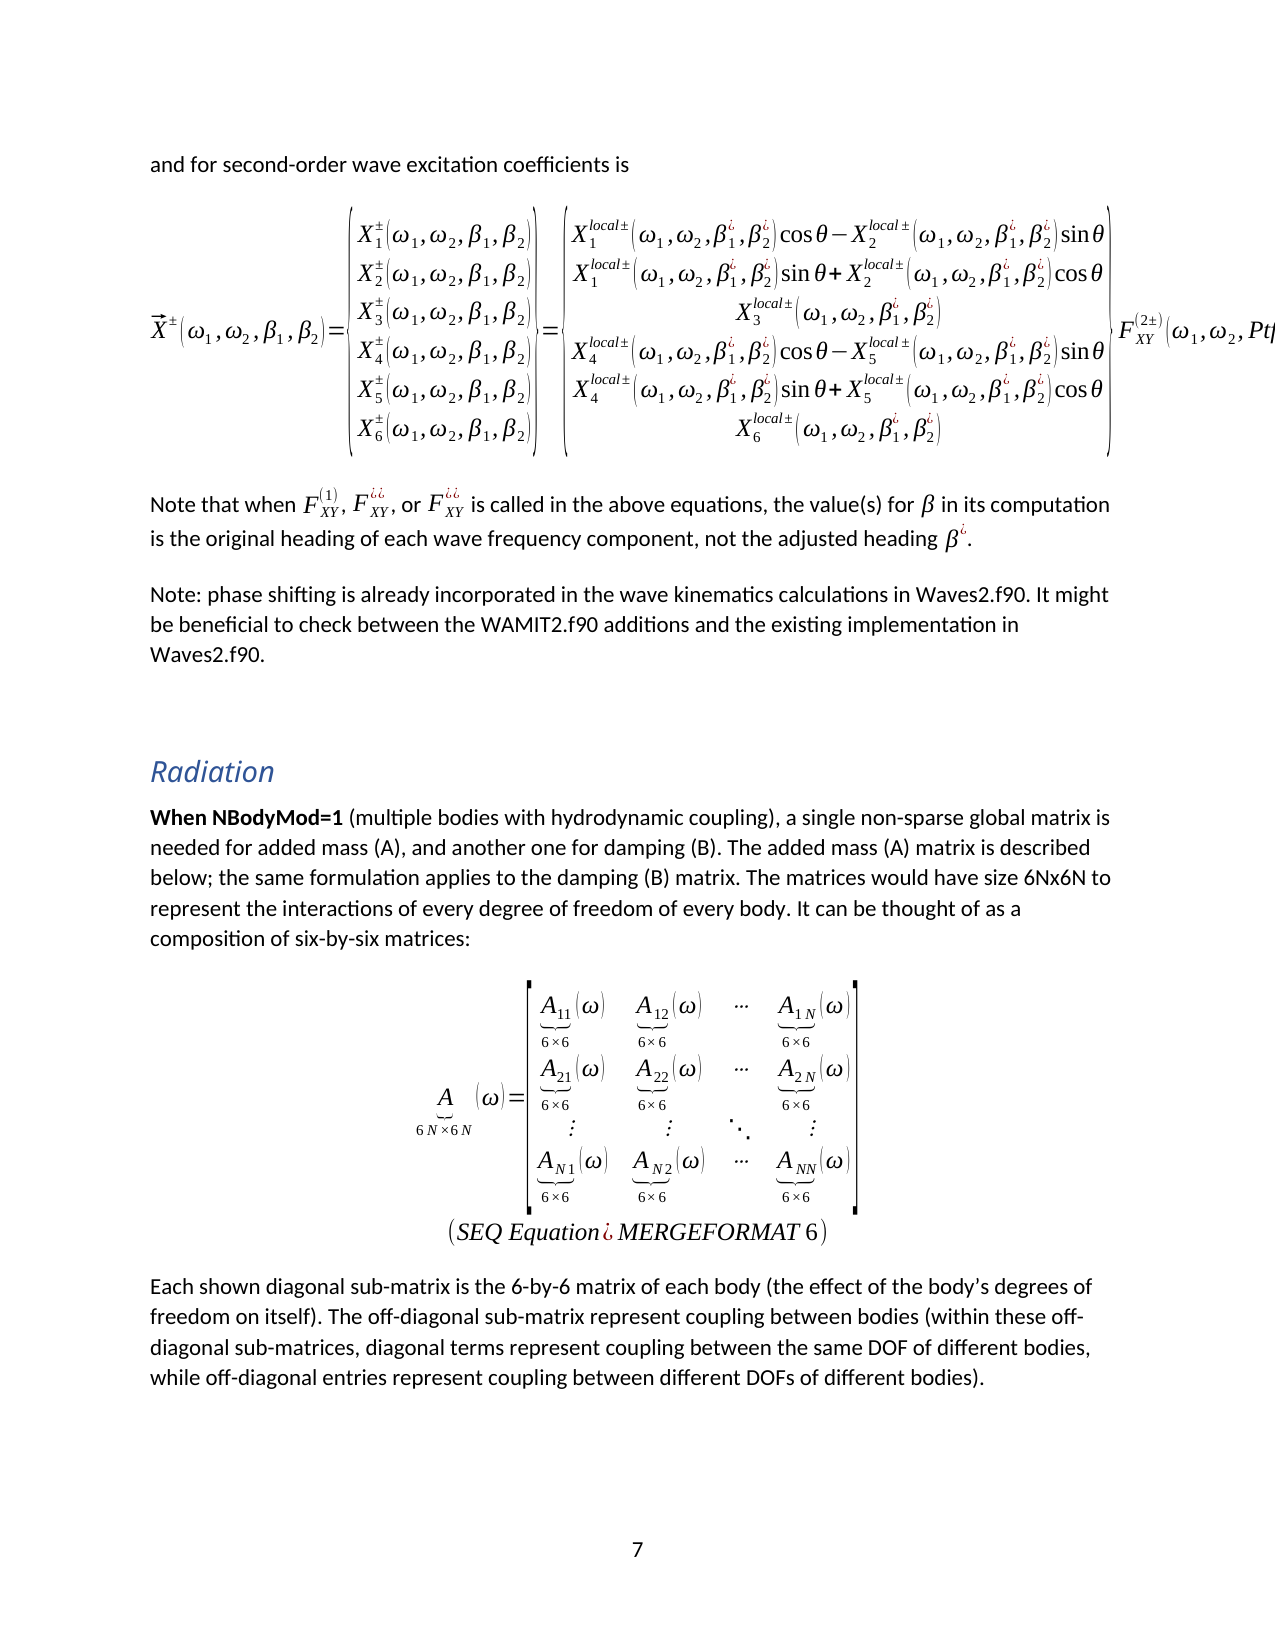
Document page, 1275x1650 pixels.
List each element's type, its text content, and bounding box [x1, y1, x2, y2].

text Each shown diagonal sub-matrix is the 6-by-6 matrix of each body (the effect of the body’s degrees of freedom on itself). The off-diagonal sub-matrix represent coupling between bodies (within these off-diagonal sub-matrices, diagonal terms represent coupling between the same DOF of different bodies, while off-diagonal entries represent coupling between different DOFs of different bodies). [150, 1272, 1125, 1391]
text and for second-order wave excitation coefficients is [150, 150, 1125, 178]
subtitle Radiation [150, 751, 1125, 791]
text When NBodyMod=1 (multiple bodies with hydrodynamic coupling), a single non-sparse global matrix is needed for added mass (A), and another one for damping (B). The added mass (A) matrix is described below; the same formulation applies to the damping (B) matrix. The matrices would have size 6Nx6N to represent the interactions of every degree of freedom of every body. It can be thought of as a composition of six-by-six matrices: [150, 803, 1125, 952]
text Note: phase shifting is already incorporated in the wave kinematics calculations in Waves2.f90. It might be beneficial to check between the WAMIT2.f90 additions and the existing implementation in Waves2.f90. [150, 580, 1125, 668]
text Note that when , , or is called in the above equations, the value(s) for in its computation is the original heading of each wave frequency component, not the adjusted heading . [150, 487, 1125, 553]
